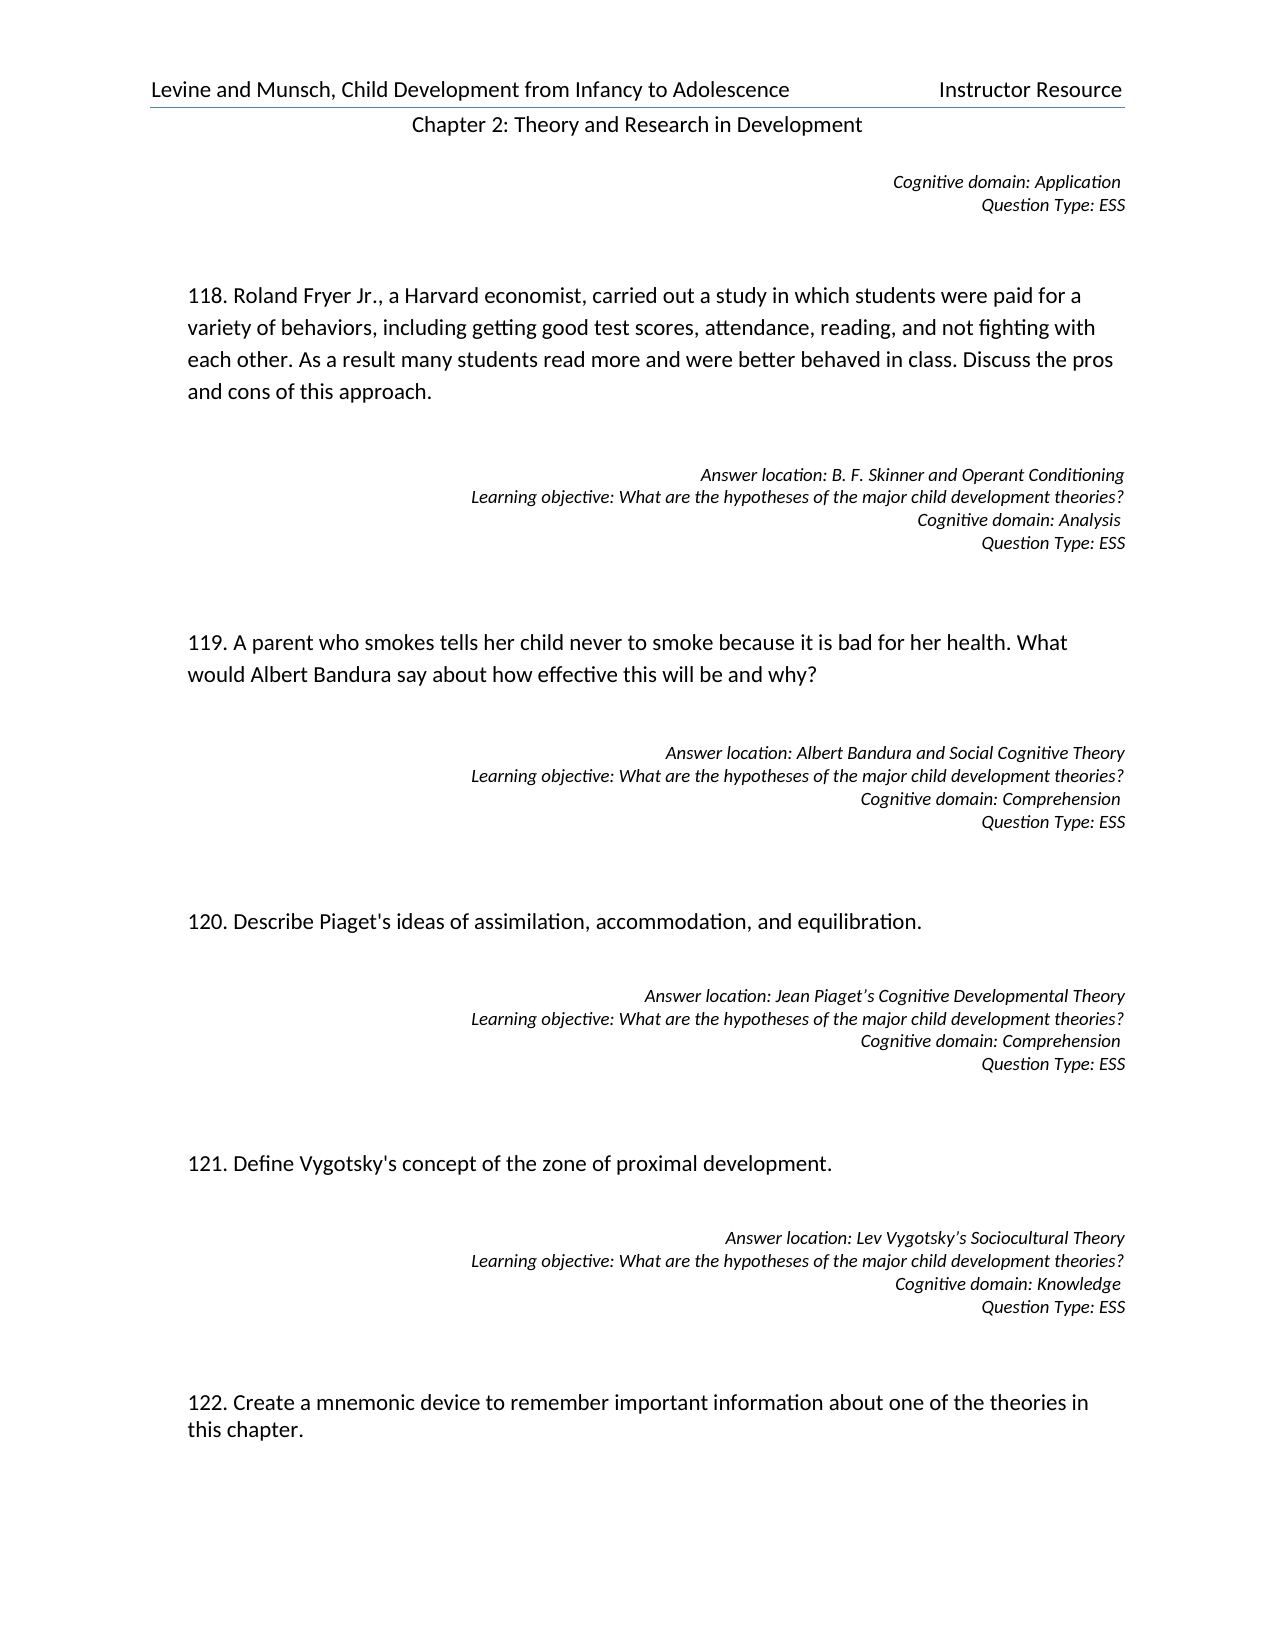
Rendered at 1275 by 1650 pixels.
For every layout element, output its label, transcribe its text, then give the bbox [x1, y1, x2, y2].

text 120. Describe Piaget's ideas of assimilation, accommodation, and equilibration. [187, 907, 1125, 935]
text Answer location: Lev Vygotsky’s Sociocultural Theory Learning objective: What are the hypotheses of the major child development theories? Cognitive domain: Knowledge Question Type: ESS [187, 1198, 1125, 1318]
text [187, 171, 1125, 216]
text Answer location: Albert Bandura and Social Cognitive Theory Learning objective: What are the hypotheses of the major child development theories? Cognitive domain: Comprehension Question Type: ESS [187, 713, 1125, 833]
text 121. Define Vygotsky's concept of the zone of proximal development. [187, 1149, 1125, 1177]
text Answer location: Jean Piaget’s Cognitive Developmental Theory Learning objective: What are the hypotheses of the major child development theories? Cognitive domain: Comprehension Question Type: ESS [187, 956, 1125, 1076]
text Answer location: B. F. Skinner and Operant Conditioning Learning objective: What are the hypotheses of the major child development theories? Cognitive domain: Analysis Question Type: ESS [262, 463, 1125, 554]
text 118. Roland Fryer Jr., a Harvard economist, carried out a study in which students were paid for a variety of behaviors, including getting good test scores, attendance, reading, and not fighting with each other. As a result many students read more and were better behaved in class. Discuss the pros and cons of this approach. [187, 281, 1125, 438]
text 119. A parent who smokes tells her child never to smoke because it is bad for her health. What would Albert Bandura say about how effective this will be and why? [187, 628, 1125, 688]
text 122. Create a mnemonic device to remember important information about one of the theories in this chapter. [187, 1388, 1125, 1444]
